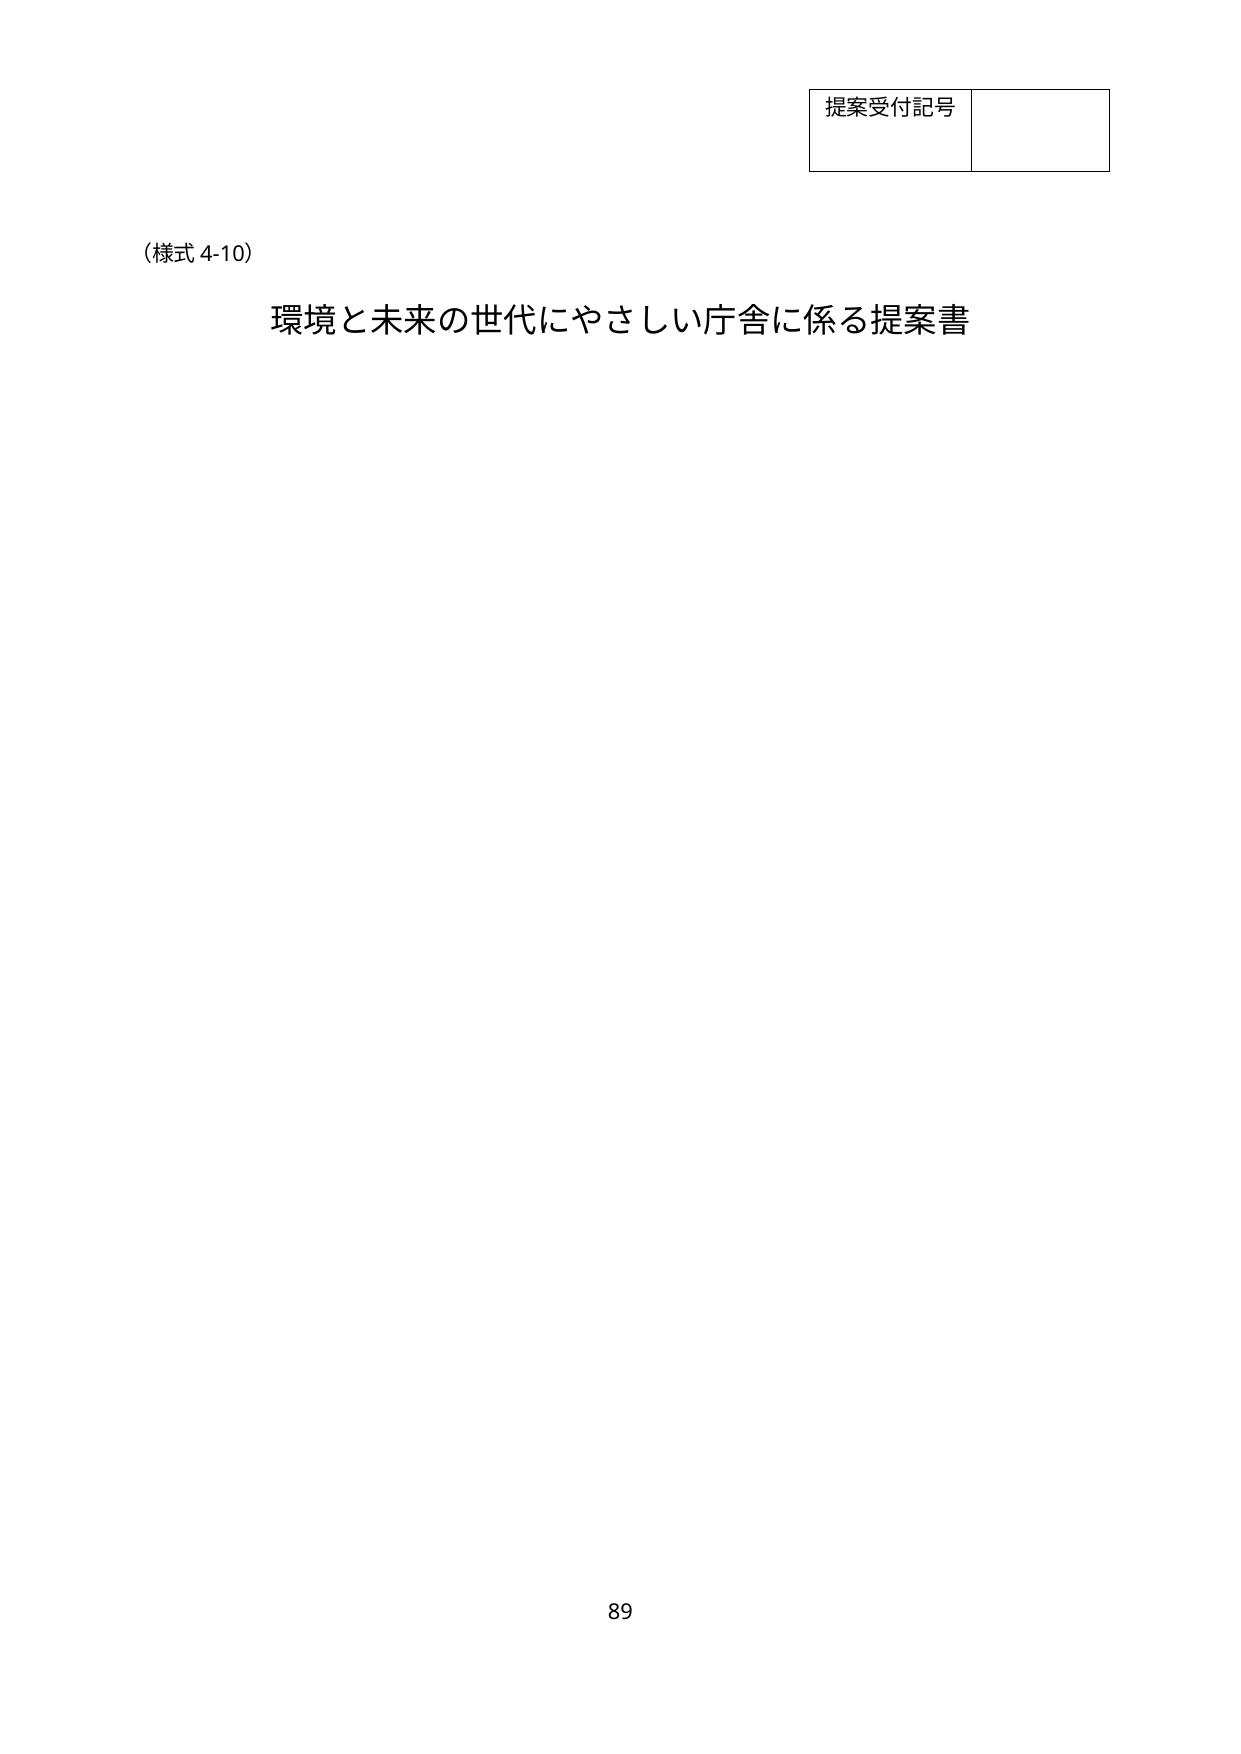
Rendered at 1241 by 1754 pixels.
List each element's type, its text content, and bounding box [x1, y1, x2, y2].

text （様式4-10） [130, 236, 1110, 268]
text 環境と未来の世代にやさしい庁舎に係る提案書 [130, 293, 1110, 342]
